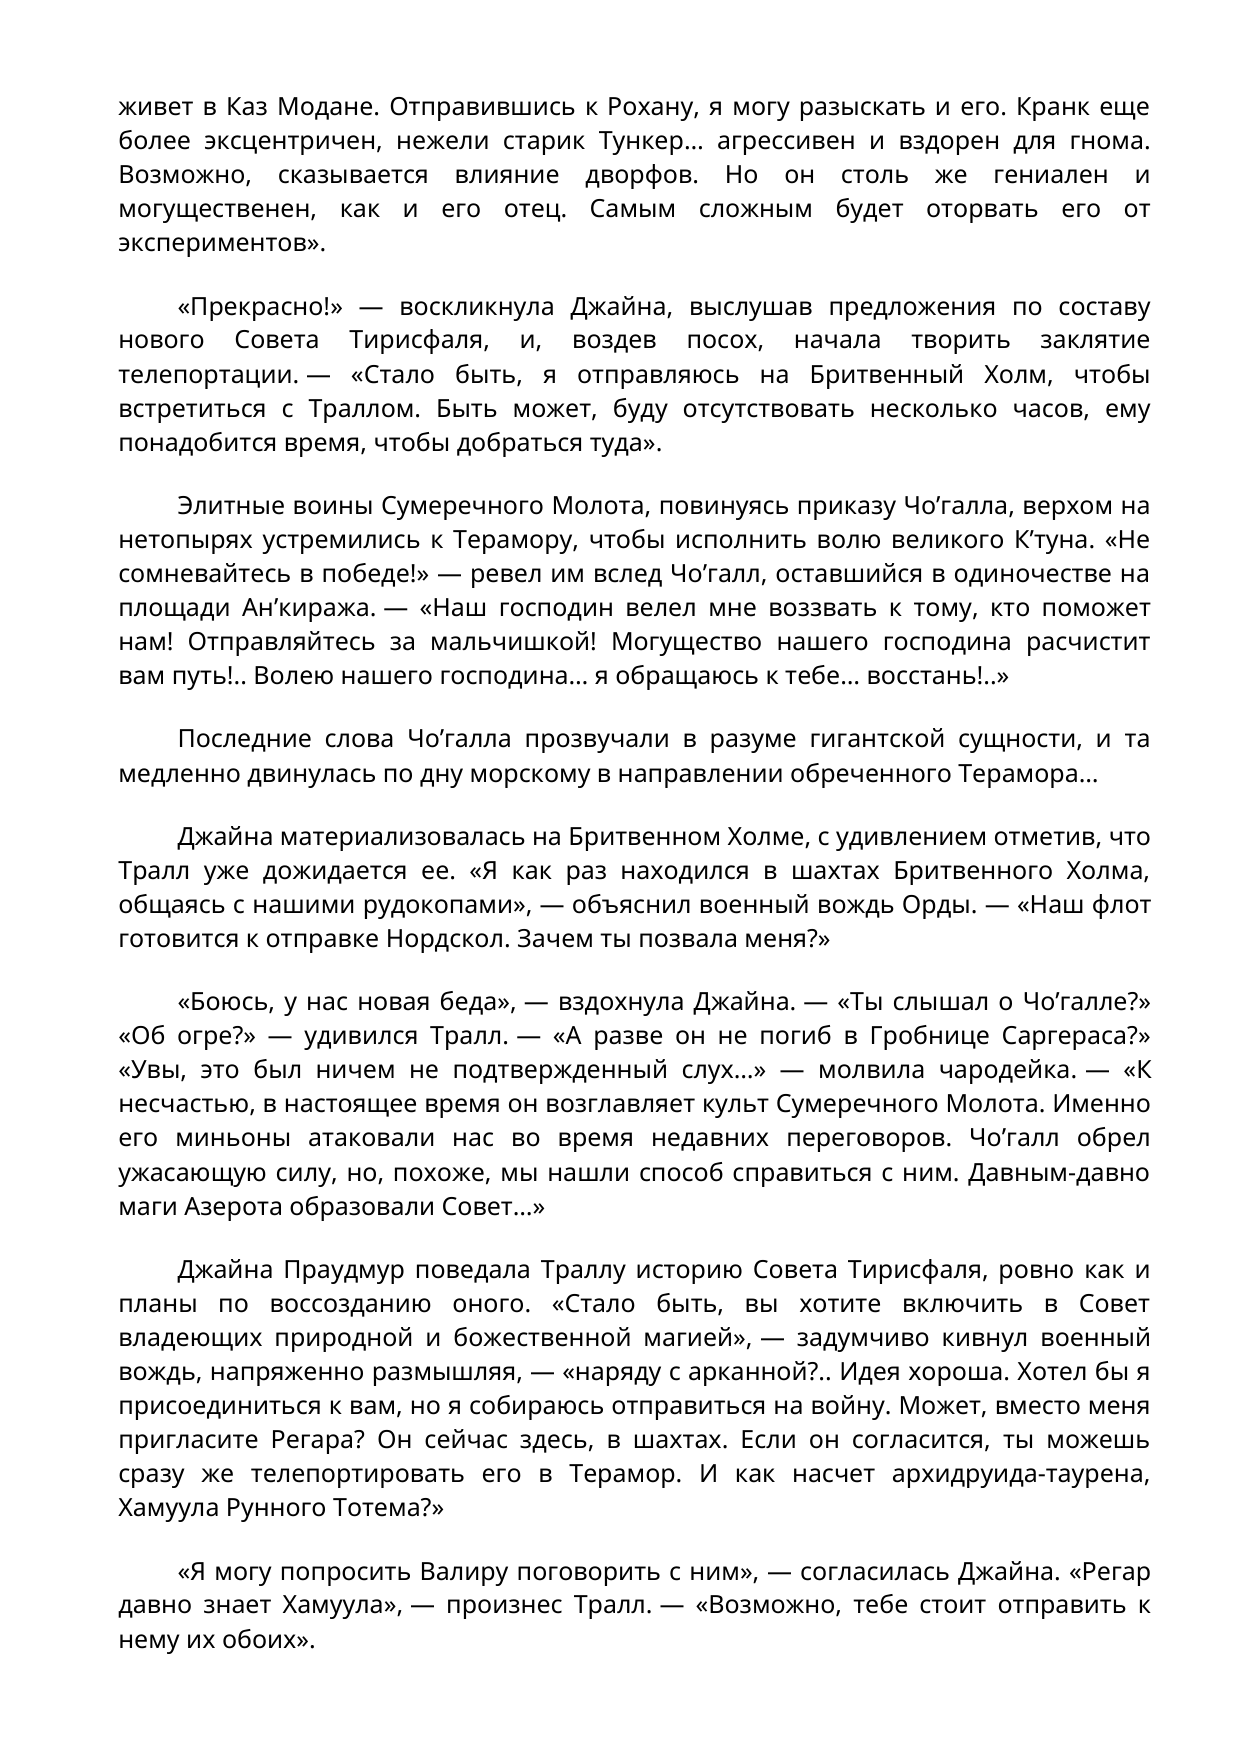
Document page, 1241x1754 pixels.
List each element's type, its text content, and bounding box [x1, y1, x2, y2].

text «Прекрасно!» — воскликнула Джайна, выслушав предложения по составу нового Совета Тирисфаля, и, воздев посох, начала творить заклятие телепортации. — «Стало быть, я отправляюсь на Бритвенный Холм, чтобы встретиться с Траллом. Быть может, буду отсутствовать несколько часов, ему понадобится время, чтобы добраться туда». [118, 288, 1152, 458]
text «Я могу попросить Валиру поговорить с ним», — согласилась Джайна. «Регар давно знает Хамуула», — произнес Тралл. — «Возможно, тебе стоит отправить к нему их обоих». [118, 1553, 1152, 1655]
text Последние слова Чо’галла прозвучали в разуме гигантской сущности, и та медленно двинулась по дну морскому в направлении обреченного Терамора… [118, 721, 1152, 789]
text Элитные воины Сумеречного Молота, повинуясь приказу Чо’галла, верхом на нетопырях устремились к Терамору, чтобы исполнить волю великого К’туна. «Не сомневайтесь в победе!» — ревел им вслед Чо’галл, оставшийся в одиночестве на площади Ан’киража. — «Наш господин велел мне воззвать к тому, кто поможет нам! Отправляйтесь за мальчишкой! Могущество нашего господина расчистит вам путь!.. Волею нашего господина… я обращаюсь к тебе… восстань!..» [118, 488, 1152, 692]
text Джайна Праудмур поведала Траллу историю Совета Тирисфаля, ровно как и планы по воссозданию оного. «Стало быть, вы хотите включить в Совет владеющих природной и божественной магией», — задумчиво кивнул военный вождь, напряженно размышляя, — «наряду с арканной?.. Идея хороша. Хотел бы я присоединиться к вам, но я собираюсь отправиться на войну. Может, вместо меня пригласите Регара? Он сейчас здесь, в шахтах. Если он согласится, ты можешь сразу же телепортировать его в Терамор. И как насчет архидруида-таурена, Хамуула Рунного Тотема?» [118, 1251, 1152, 1524]
text «Боюсь, у нас новая беда», — вздохнула Джайна. — «Ты слышал о Чо’галле?» «Об огре?» — удивился Тралл. — «А разве он не погиб в Гробнице Саргераса?» «Увы, это был ничем не подтвержденный слух…» — молвила чародейка. — «К несчастью, в настоящее время он возглавляет культ Сумеречного Молота. Именно его миньоны атаковали нас во время недавних переговоров. Чо’галл обрел ужасающую силу, но, похоже, мы нашли способ справиться с ним. Давным-давно маги Азерота образовали Совет…» [118, 984, 1152, 1222]
text Джайна материализовалась на Бритвенном Холме, с удивлением отметив, что Тралл уже дожидается ее. «Я как раз находился в шахтах Бритвенного Холма, общаясь с нашими рудокопами», — объяснил военный вождь Орды. — «Наш флот готовится к отправке Нордскол. Зачем ты позвала меня?» [118, 818, 1152, 955]
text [118, 89, 1152, 259]
